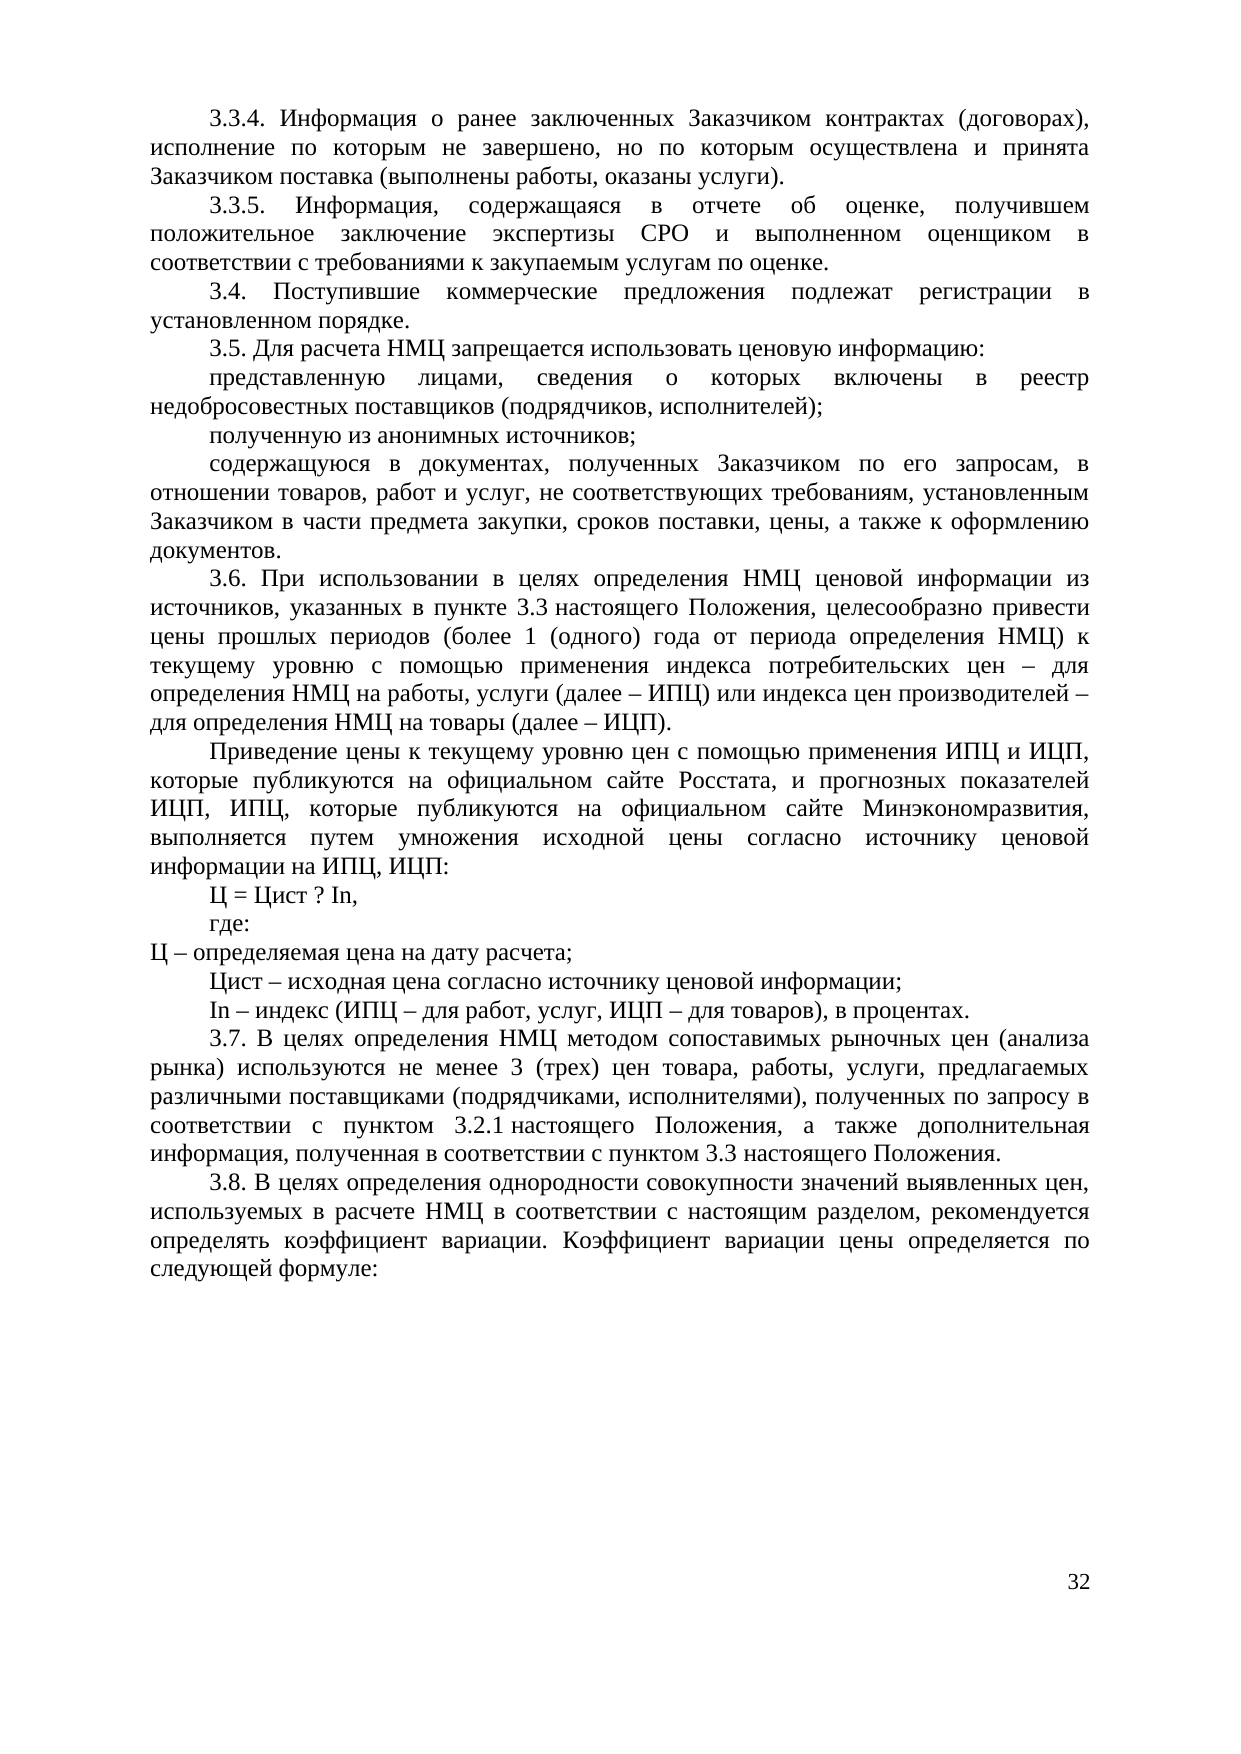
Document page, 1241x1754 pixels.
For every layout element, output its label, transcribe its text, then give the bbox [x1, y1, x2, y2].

text содержащуюся в документах, полученных Заказчиком по его запросам, в отношении товаров, работ и услуг, не соответствующих требованиям, установленным Заказчиком в части предмета закупки, сроков поставки, цены, а также к оформлению документов. [150, 448, 1090, 563]
text 3.5. Для расчета НМЦ запрещается использовать ценовую информацию: [150, 333, 1090, 362]
text 3.7. В целях определения НМЦ методом сопоставимых рыночных цен (анализа рынка) используются не менее 3 (трех) цен товара, работы, услуги, предлагаемых различными поставщиками (подрядчиками, исполнителями), полученных по запросу в соответствии с пунктом 3.2.1 настоящего Положения, а также дополнительная информация, полученная в соответствии с пунктом 3.3 настоящего Положения. [150, 1023, 1090, 1167]
text 3.8. В целях определения однородности совокупности значений выявленных цен, используемых в расчете НМЦ в соответствии с настоящим разделом, рекомендуется определять коэффициент вариации. Коэффициент вариации цены определяется по следующей формуле: [150, 1167, 1090, 1282]
text 3.3.4. Информация о ранее заключенных Заказчиком контрактах (договорах), исполнение по которым не завершено, но по которым осуществлена и принята Заказчиком поставка (выполнены работы, оказаны услуги). [150, 103, 1090, 190]
text представленную лицами, сведения о которых включены в реестр недобросовестных поставщиков (подрядчиков, исполнителей); [150, 362, 1090, 420]
text 3.4. Поступившие коммерческие предложения подлежат регистрации в установленном порядке. [150, 276, 1090, 333]
text Приведение цены к текущему уровню цен с помощью применения ИПЦ и ИЦП, которые публикуются на официальном сайте Росстата, и прогнозных показателей ИЦП, ИПЦ, которые публикуются на официальном сайте Минэкономразвития, выполняется путем умножения исходной цены согласно источнику ценовой информации на ИПЦ, ИЦП: [150, 736, 1090, 880]
text Цист – исходная цена согласно источнику ценовой информации; [150, 966, 1090, 995]
text Ц = Цист ? In, [150, 880, 1090, 908]
text In – индекс (ИПЦ – для работ, услуг, ИЦП – для товаров), в процентах. [150, 995, 1090, 1023]
text полученную из анонимных источников; [150, 420, 1090, 448]
text 3.6. При использовании в целях определения НМЦ ценовой информации из источников, указанных в пункте 3.3 настоящего Положения, целесообразно привести цены прошлых периодов (более 1 (одного) года от периода определения НМЦ) к текущему уровню с помощью применения индекса потребительских цен – для определения НМЦ на работы, услуги (далее – ИПЦ) или индекса цен производителей – для определения НМЦ на товары (далее – ИЦП). [150, 563, 1090, 736]
text где: Ц – определяемая цена на дату расчета; [150, 908, 1090, 966]
text 3.3.5. Информация, содержащаяся в отчете об оценке, получившем положительное заключение экспертизы СРО и выполненном оценщиком в соответствии с требованиями к закупаемым услугам по оценке. [150, 190, 1090, 276]
